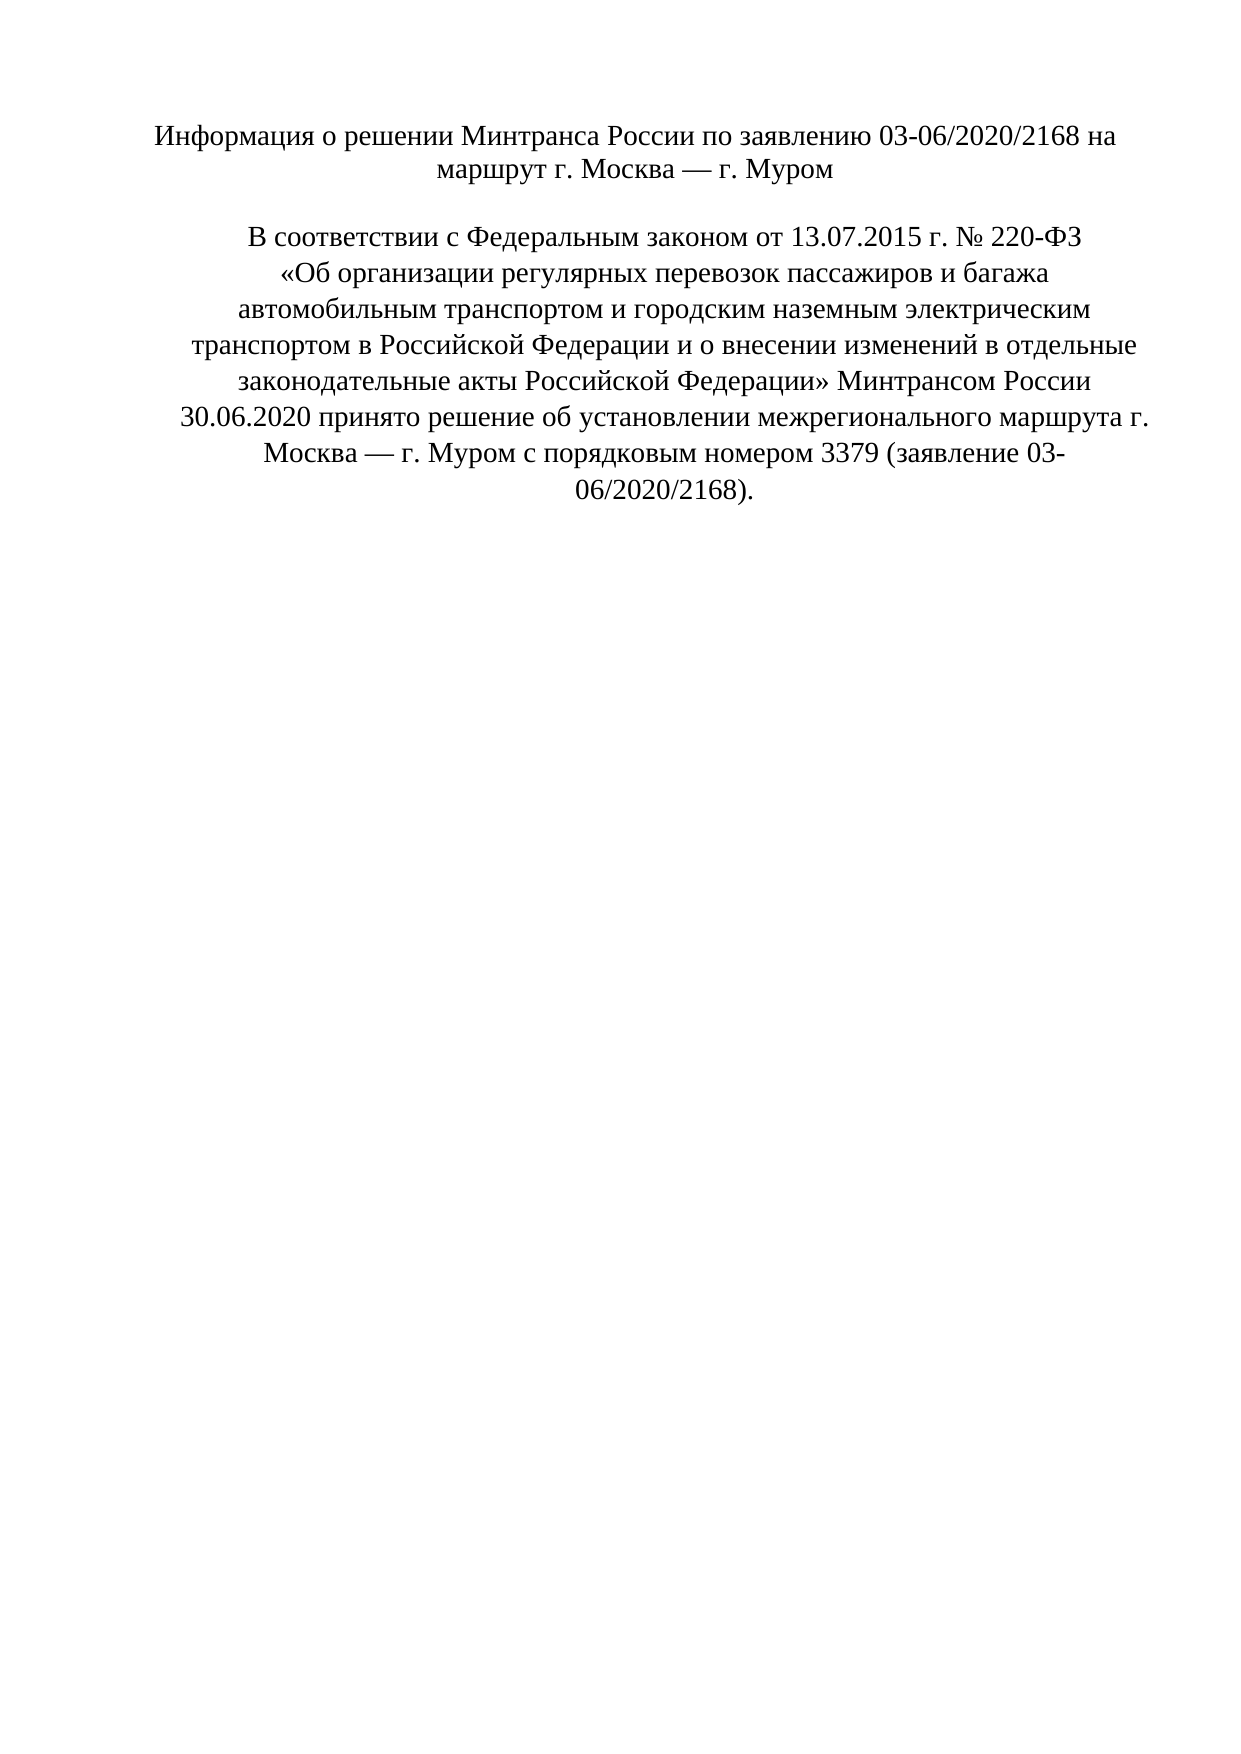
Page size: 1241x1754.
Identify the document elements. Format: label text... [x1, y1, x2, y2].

text В соответствии с Федеральным законом от 13.07.2015 г. № 220-ФЗ «Об организации регулярных перевозок пассажиров и багажа автомобильным транспортом и городским наземным электрическим транспортом в Российской Федерации и о внесении изменений в отдельные законодательные акты Российской Федерации» Минтрансом России 30.06.2020 принято решение об установлении межрегионального маршрута г. Москва — г. Муром с порядковым номером 3379 (заявление 03-06/2020/2168). [177, 219, 1152, 505]
text Информация о решении Минтранса России по заявлению 03-06/2020/2168 на маршрут г. Москва — г. Муром [118, 118, 1152, 185]
